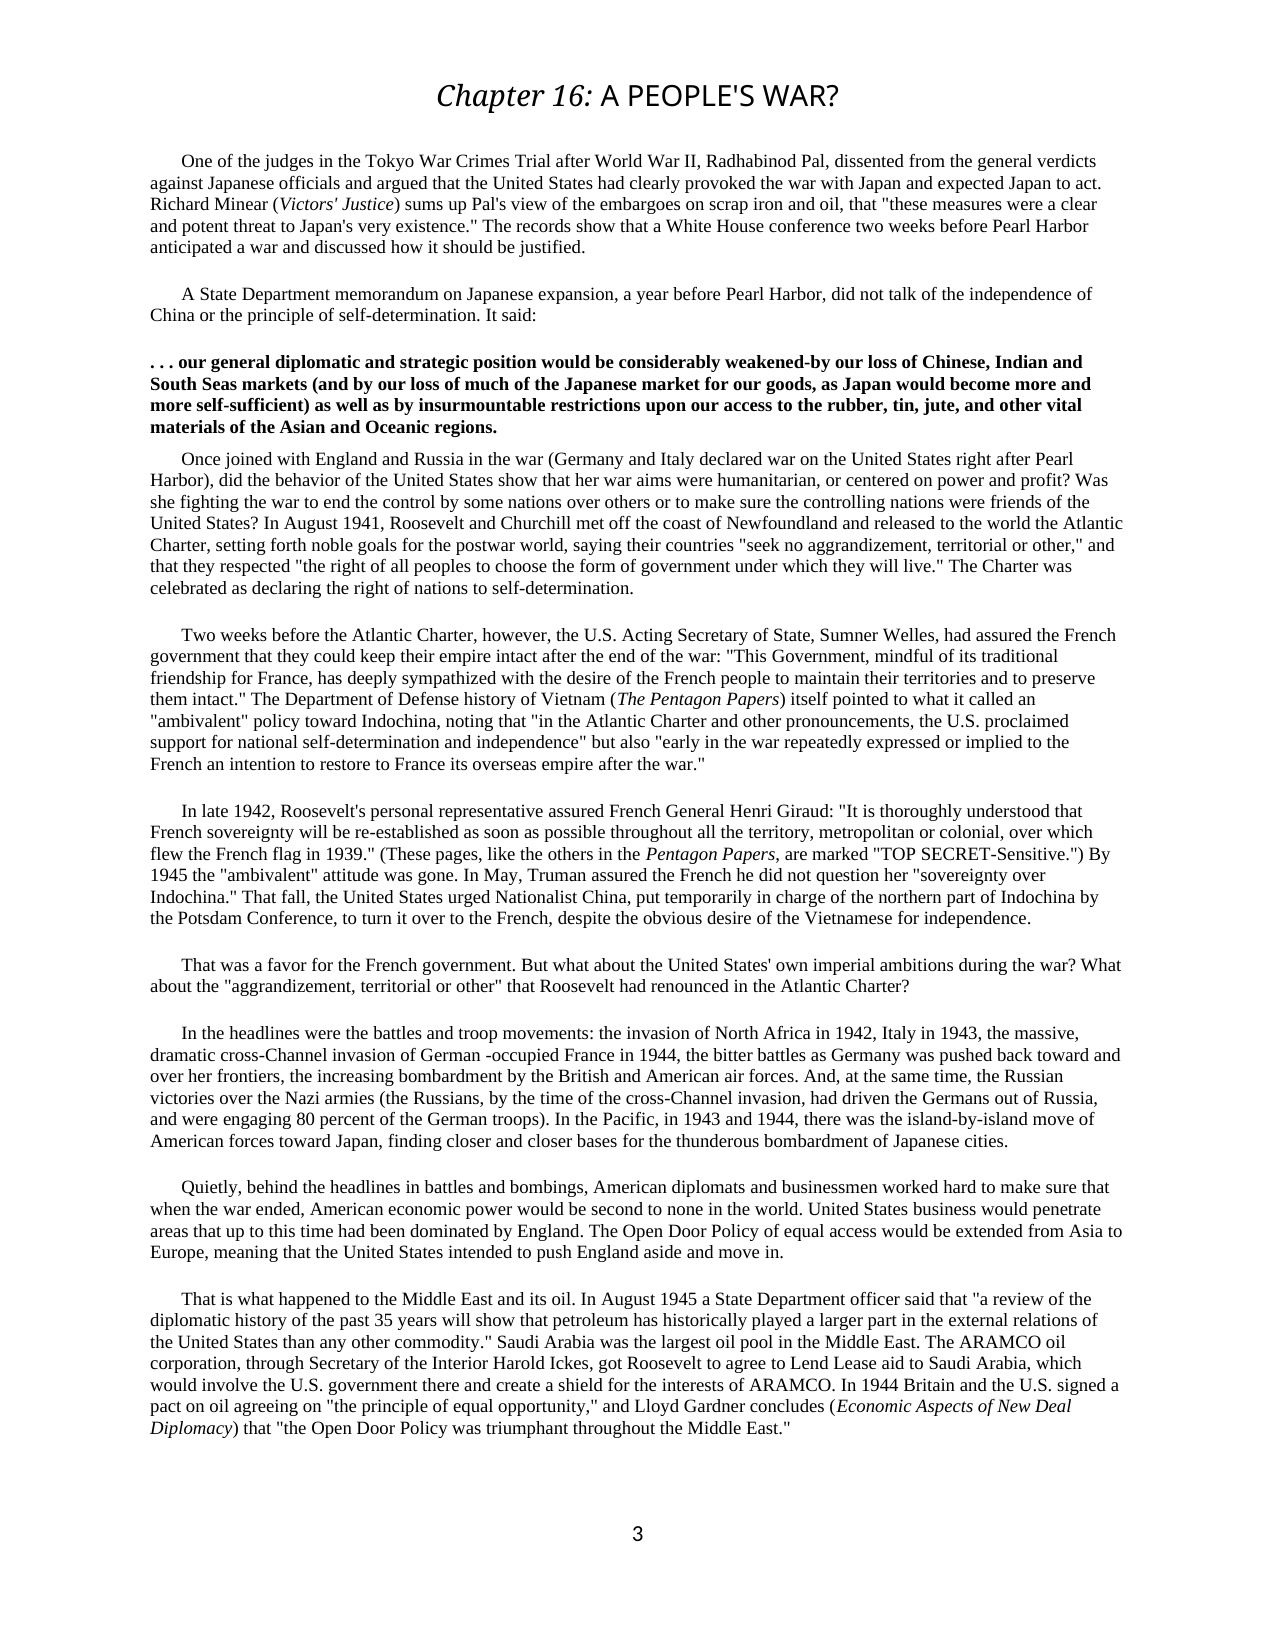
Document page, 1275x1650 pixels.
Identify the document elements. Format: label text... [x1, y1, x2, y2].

text Two weeks before the Atlantic Charter, however, the U.S. Acting Secretary of State, Sumner Welles, had assured the French government that they could keep their empire intact after the end of the war: "This Government, mindful of its traditional friendship for France, has deeply sympathized with the desire of the French people to maintain their territories and to preserve them intact." The Department of Defense history of Vietnam (The Pentagon Papers) itself pointed to what it called an "ambivalent" policy toward Indochina, noting that "in the Atlantic Charter and other pronouncements, the U.S. proclaimed support for national self-determination and independence" but also "early in the war repeatedly expressed or implied to the French an intention to restore to France its overseas empire after the war." [150, 623, 1125, 774]
text Once joined with England and Russia in the war (Germany and Italy declared war on the United States right after Pearl Harbor), did the behavior of the United States show that her war aims were humanitarian, or centered on power and profit? Was she fighting the war to end the control by some nations over others or to make sure the controlling nations were friends of the United States? In August 1941, Roosevelt and Churchill met off the coast of Newfoundland and released to the world the Atlantic Charter, setting forth noble goals for the postwar world, saying their countries "seek no aggrandizement, territorial or other," and that they respected "the right of all peoples to choose the form of government under which they will live." The Charter was celebrated as declaring the right of nations to self-determination. [150, 448, 1125, 598]
text . . . our general diplomatic and strategic position would be considerably weakened-by our loss of Chinese, Indian and South Seas markets (and by our loss of much of the Japanese market for our goods, as Japan would become more and more self-sufficient) as well as by insurmountable restrictions upon our access to the rubber, tin, jute, and other vital materials of the Asian and Oceanic regions. [150, 351, 1125, 437]
text One of the judges in the Tokyo War Crimes Trial after World War II, Radhabinod Pal, dissented from the general verdicts against Japanese officials and argued that the United States had clearly provoked the war with Japan and expected Japan to act. Richard Minear (Victors' Justice) sums up Pal's view of the embargoes on scrap iron and oil, that "these measures were a clear and potent threat to Japan's very existence." The records show that a White House conference two weeks before Pearl Harbor anticipated a war and discussed how it should be justified. [150, 150, 1125, 258]
text In late 1942, Roosevelt's personal representative assured French General Henri Giraud: "It is thoroughly understood that French sovereignty will be re-established as soon as possible throughout all the territory, metropolitan or colonial, over which flew the French flag in 1939." (These pages, like the others in the Pentagon Papers, are marked "TOP SECRET-Sensitive.") By 1945 the "ambivalent" attitude was gone. In May, Truman assured the French he did not question her "sovereignty over Indochina." That fall, the United States urged Nationalist China, put temporarily in charge of the northern part of Indochina by the Potsdam Conference, to turn it over to the French, despite the obvious desire of the Vietnamese for independence. [150, 799, 1125, 929]
text That is what happened to the Middle East and its oil. In August 1945 a State Department officer said that "a review of the diplomatic history of the past 35 years will show that petroleum has historically played a larger part in the external relations of the United States than any other commodity." Saudi Arabia was the largest oil pool in the Middle East. The ARAMCO oil corporation, through Secretary of the Interior Harold Ickes, got Roosevelt to agree to Lend Lease aid to Saudi Arabia, which would involve the U.S. government there and create a shield for the interests of ARAMCO. In 1944 Britain and the U.S. signed a pact on oil agreeing on "the principle of equal opportunity," and Lloyd Gardner concludes (Economic Aspects of New Deal Diplomacy) that "the Open Door Policy was triumphant throughout the Middle East." [150, 1288, 1125, 1438]
text That was a favor for the French government. But what about the United States' own imperial ambitions during the war? What about the "aggrandizement, territorial or other" that Roosevelt had renounced in the Atlantic Charter? [150, 954, 1125, 997]
text Quietly, behind the headlines in battles and bombings, American diplomats and businessmen worked hard to make sure that when the war ended, American economic power would be second to none in the world. United States business would penetrate areas that up to this time had been dominated by England. The Open Door Policy of equal access would be extended from Asia to Europe, meaning that the United States intended to push England aside and move in. [150, 1176, 1125, 1263]
text A State Department memorandum on Japanese expansion, a year before Pearl Harbor, did not talk of the independence of China or the principle of self-determination. It said: [150, 283, 1125, 326]
text In the headlines were the battles and troop movements: the invasion of North Africa in 1942, Italy in 1943, the massive, dramatic cross-Channel invasion of German -occupied France in 1944, the bitter battles as Germany was pushed back toward and over her frontiers, the increasing bombardment by the British and American air forces. And, at the same time, the Russian victories over the Nazi armies (the Russians, by the time of the cross-Channel invasion, had driven the Germans out of Russia, and were engaging 80 percent of the German troops). In the Pacific, in 1943 and 1944, there was the island-by-island move of American forces toward Japan, finding closer and closer bases for the thunderous bombardment of Japanese cities. [150, 1022, 1125, 1151]
